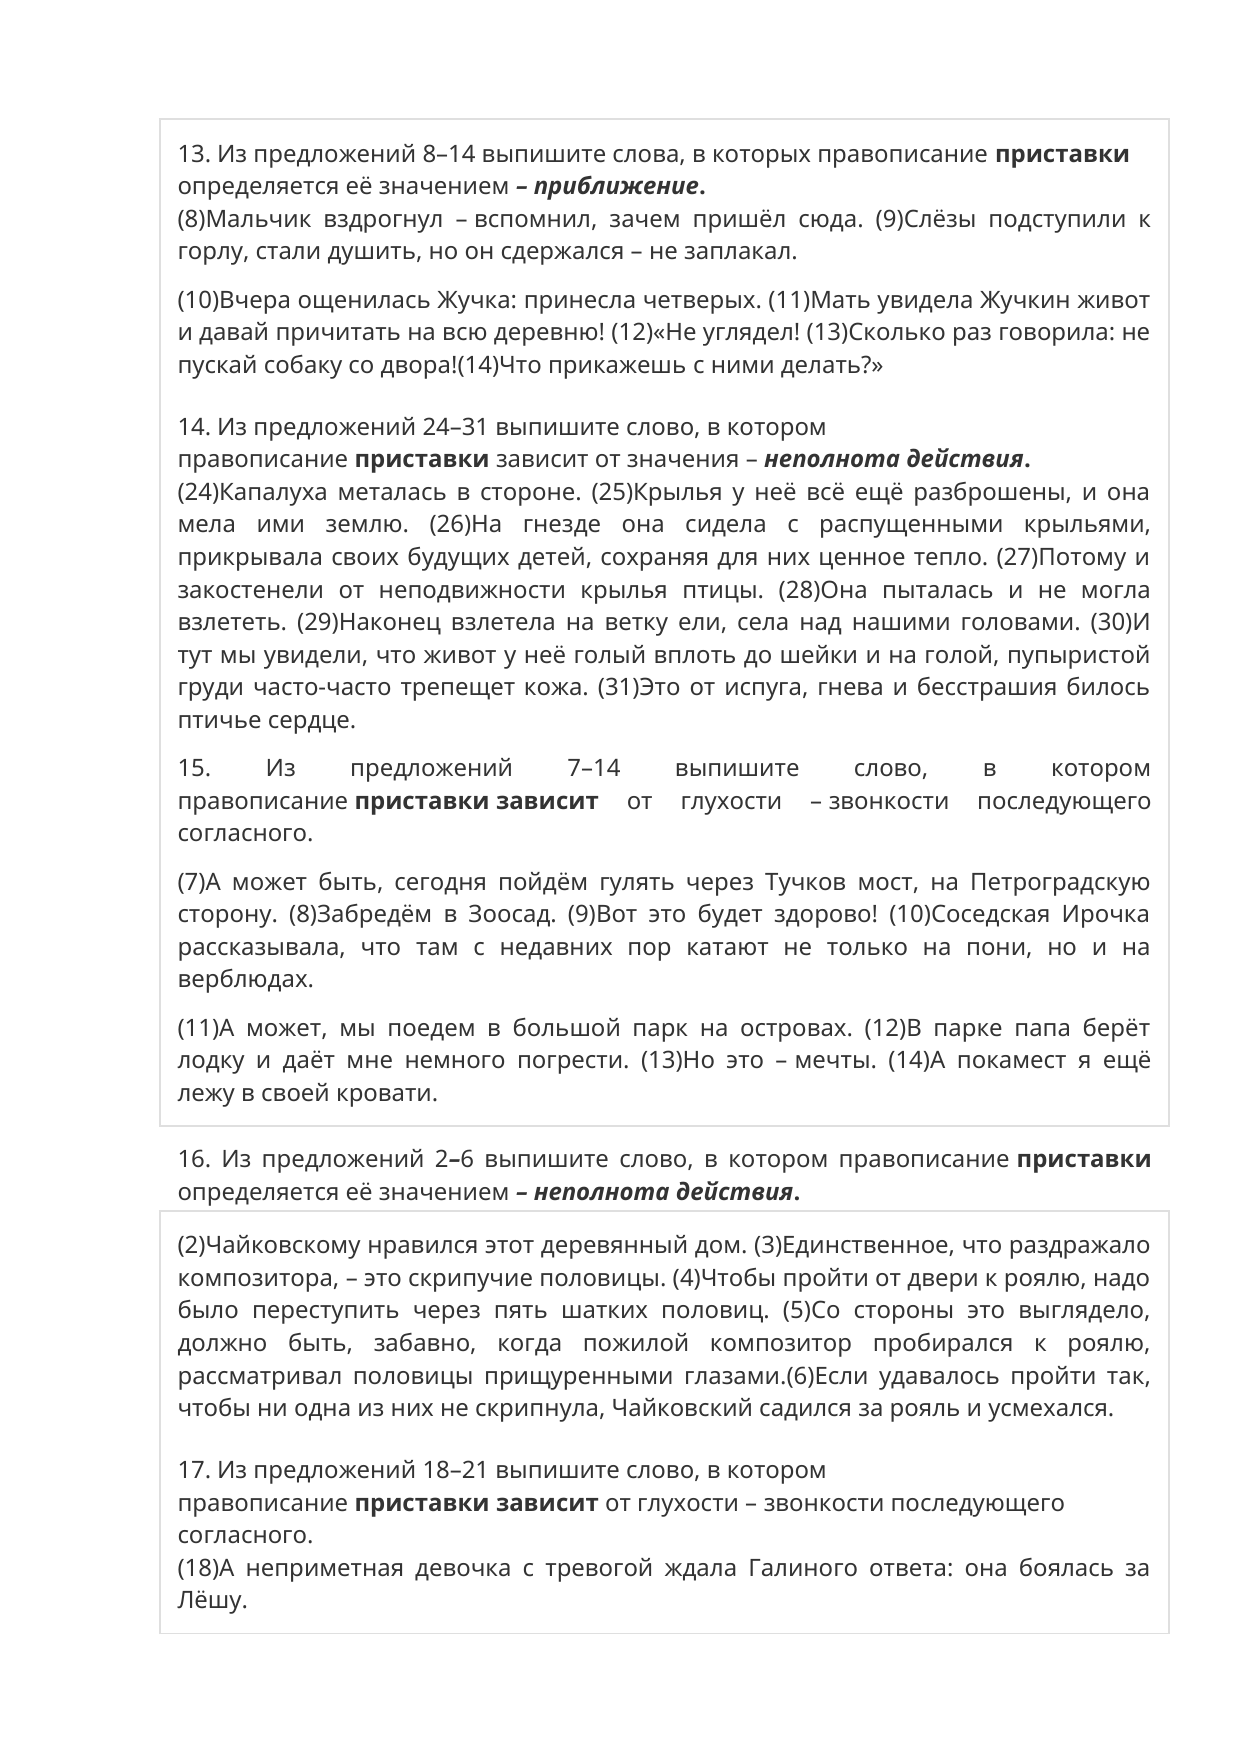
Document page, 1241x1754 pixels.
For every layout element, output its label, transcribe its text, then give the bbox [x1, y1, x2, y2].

text 17. Из предложений 18–21 выпишите слово, в котором правописание приставки зависит от глухости – звонкости последующего согласного. [161, 1435, 1168, 1532]
text (8)Мальчик вздрогнул – вспомнил, зачем пришёл сюда. (9)Слёзы подступили к горлу, стали душить, но он сдержался – не заплакал. [177, 202, 1152, 264]
text (2)Чайковскому нравился этот деревянный дом. (3)Единственное, что раздражало композитора, – это скрипучие половицы. (4)Чтобы пройти от двери к роялю, надо было переступить через пять шатких половиц. (5)Со стороны это выглядело, должно быть, забавно, когда пожилой композитор пробирался к роялю, рассматривал половицы прищуренными глазами.(6)Если удавалось пройти так, чтобы ни одна из них не скрипнула, Чайковский садился за рояль и усмехался. [161, 1212, 1168, 1424]
text 16. Из предложений 2–6 выпишите слово, в котором правописание приставки определяется её значением – неполнота действия. [177, 1142, 1152, 1207]
text (24)Капалуха металась в стороне. (25)Крылья у неё всё ещё разброшены, и она мела ими землю. (26)На гнезде она сидела с распущенными крыльями, прикрывала своих будущих детей, сохраняя для них ценное тепло. (27)Потому и закостенели от неподвижности крылья птицы. (28)Она пыталась и не могла взлететь. (29)Наконец взлетела на ветку ели, села над нашими головами. (30)И тут мы увидели, что живот у неё голый вплоть до шейки и на голой, пупыристой груди часто-часто трепещет кожа. (31)Это от испуга, гнева и бесстрашия билось птичье сердце. [177, 474, 1152, 733]
text 13. Из предложений 8–14 выпишите слова, в которых правописание приставки определяется её значением – приближение. [161, 120, 1168, 202]
text 15. Из предложений 7–14 выпишите слово, в котором правописание приставки зависит от глухости – звонкости последующего согласного. [161, 733, 1168, 846]
text 14. Из предложений 24–31 выпишите слово, в котором правописание приставки зависит от значения – неполнота действия. [161, 391, 1168, 474]
text (18)А неприметная девочка с тревогой ждала Галиного ответа: она боялась за Лёшу. [161, 1532, 1168, 1633]
text (7)А может быть, сегодня пойдём гулять через Тучков мост, на Петроградскую сторону. (8)Забредём в Зоосад. (9)Вот это будет здорово! (10)Соседская Ирочка рассказывала, что там с недавних пор катают не только на пони, но и на верблюдах. [161, 846, 1168, 992]
text (11)А может, мы поедем в большой парк на островах. (12)В парке папа берёт лодку и даёт мне немного погрести. (13)Но это – мечты. (14)А покамест я ещё лежу в своей кровати. [161, 992, 1168, 1125]
text (10)Вчера ощенилась Жучка: принесла четверых. (11)Мать увидела Жучкин живот и давай причитать на всю деревню! (12)«Не углядел! (13)Сколько раз говорила: не пускай собаку со двора!(14)Что прикажешь с ними делать?» [161, 264, 1168, 380]
